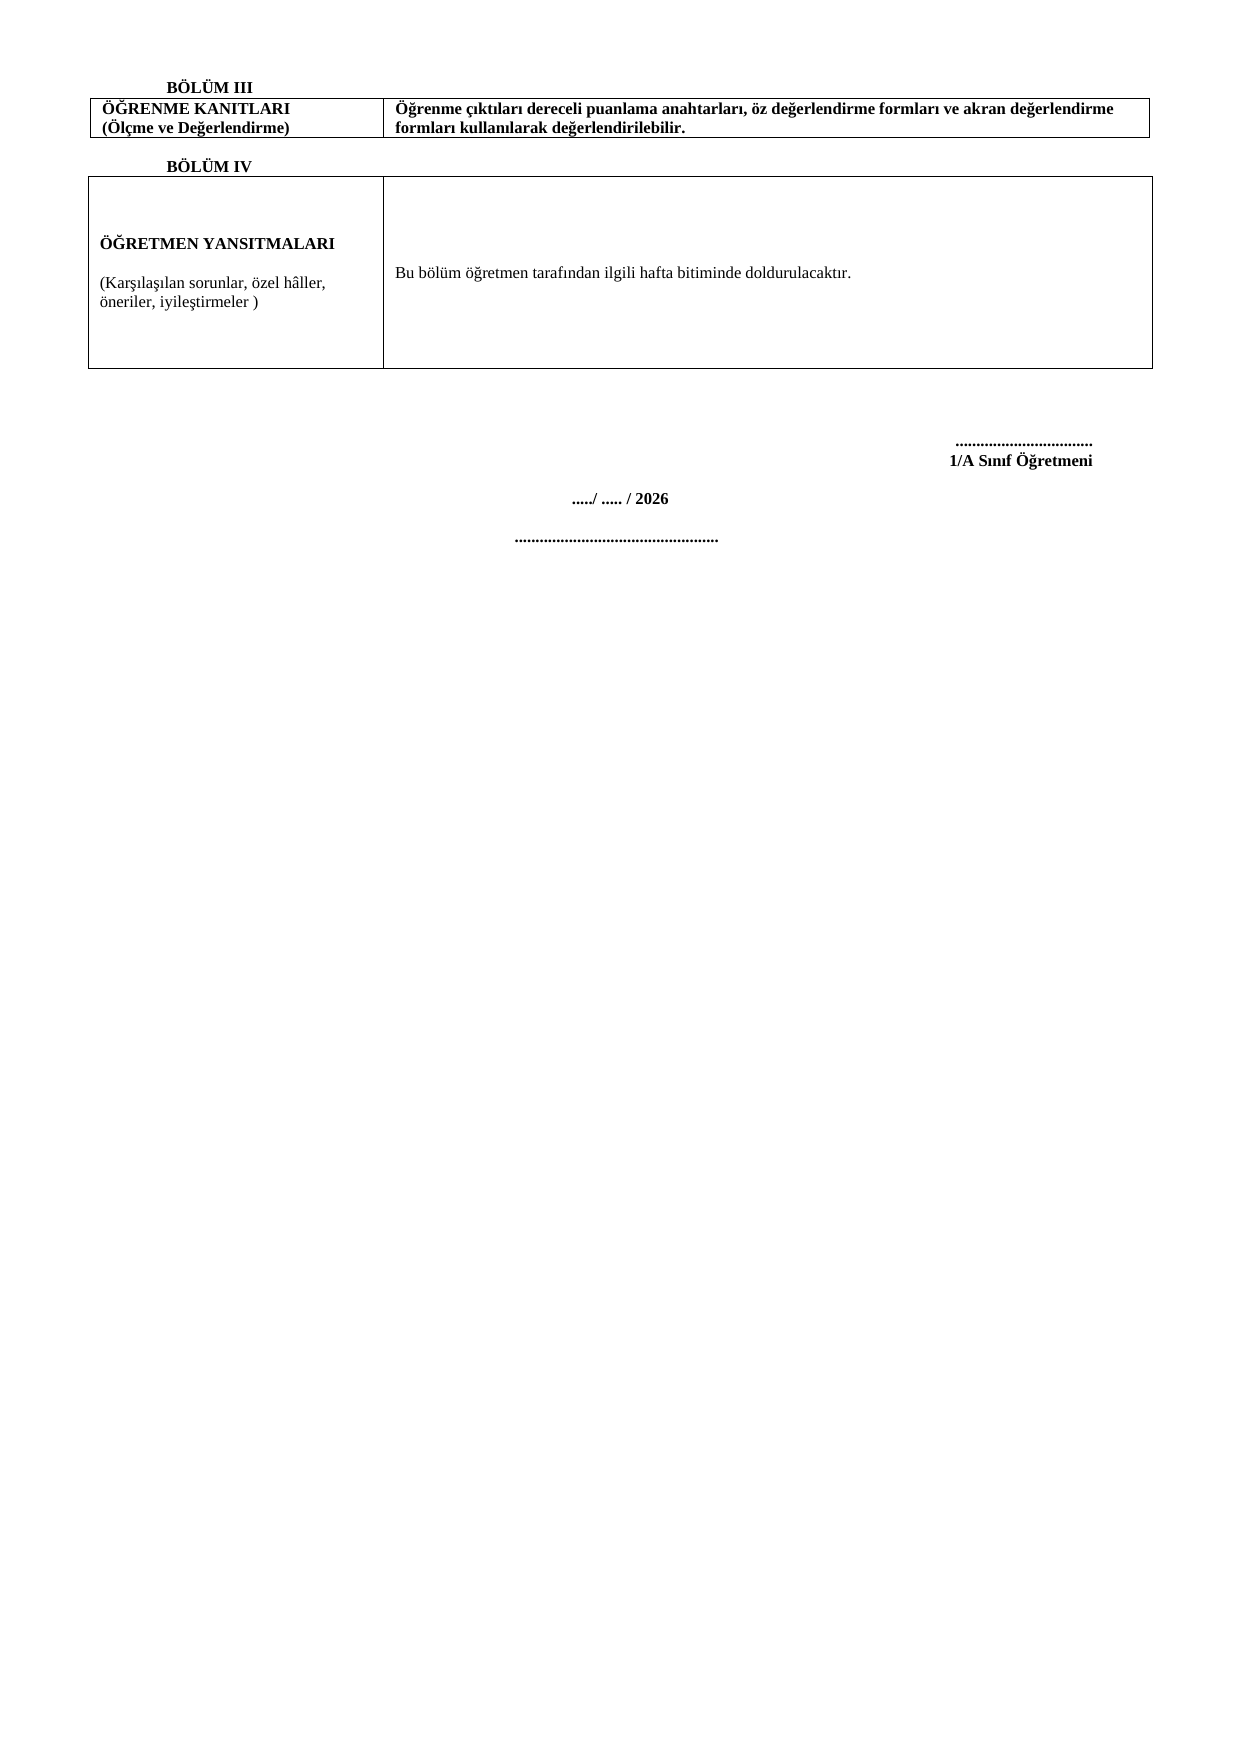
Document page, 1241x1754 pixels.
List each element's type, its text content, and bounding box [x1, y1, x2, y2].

text ................................................. [148, 527, 1092, 546]
table_header Bu bölüm öğretmen tarafından ilgili hafta bitiminde doldurulacaktır. [384, 177, 1152, 368]
subtitle BÖLÜM IV [148, 157, 1092, 176]
text ................................. [148, 431, 1092, 450]
subtitle BÖLÜM III [148, 78, 1092, 97]
table_header ÖĞRENME KANITLARI (Ölçme ve Değerlendirme) [91, 99, 383, 137]
table_header ÖĞRETMEN YANSITMALARI (Karşılaşılan sorunlar, özel hâller, öneriler, iyileştirmeler ) [89, 177, 383, 368]
text ...../ ..... / 2026 [148, 489, 1092, 508]
text 1/A Sınıf Öğretmeni [148, 450, 1092, 469]
table_header Öğrenme çıktıları dereceli puanlama anahtarları, öz değerlendirme formları ve akran değerlendirme formları kullanılarak değerlendirilebilir. [384, 99, 1149, 137]
